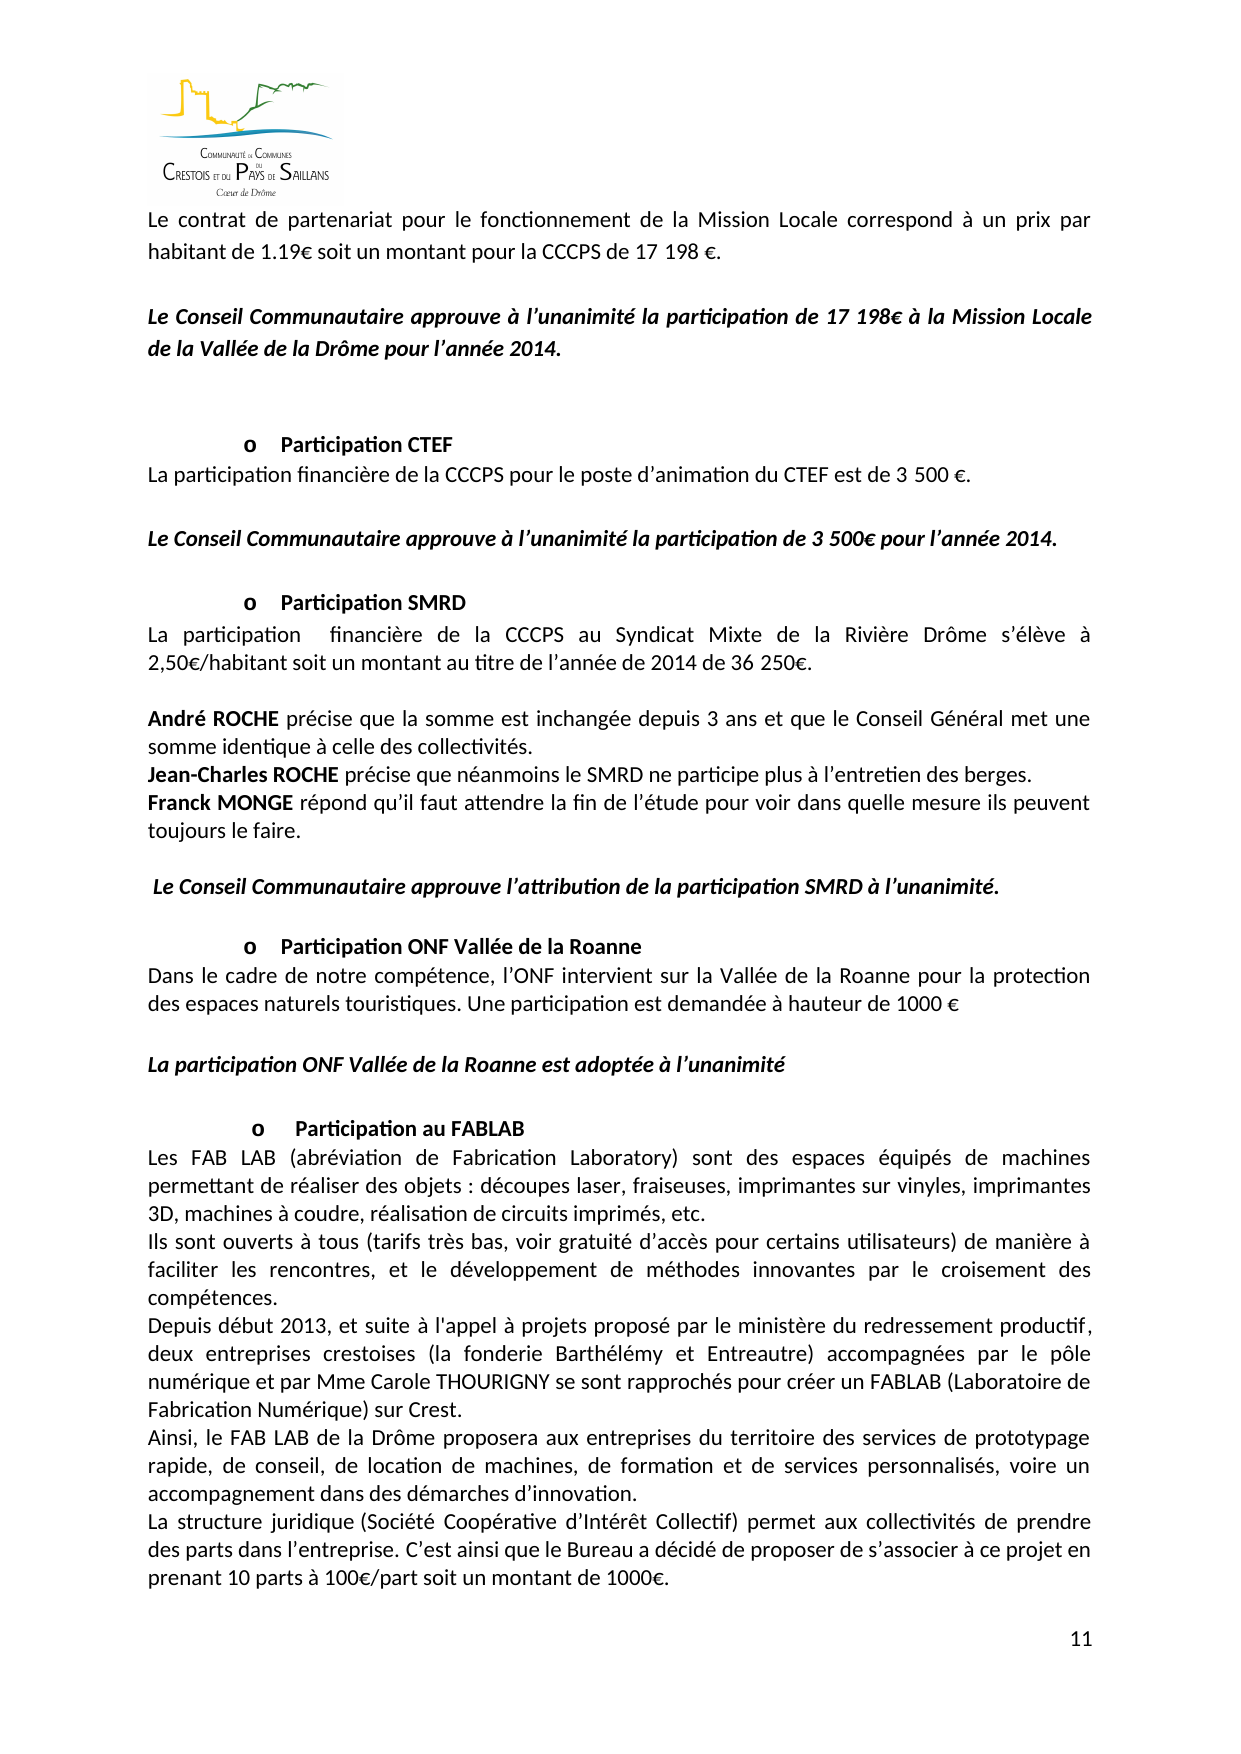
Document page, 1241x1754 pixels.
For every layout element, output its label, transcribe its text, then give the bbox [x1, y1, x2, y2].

picture [147, 73, 344, 206]
text La participation financière de la CCCPS au Syndicat Mixte de la Rivière Drôme s’élève à 2,50€/habitant soit un montant au titre de l’année de 2014 de 36 250€. [148, 620, 1092, 676]
text Depuis début 2013, et suite à l'appel à projets proposé par le ministère du redressement productif, deux entreprises crestoises (la fonderie Barthélémy et Entreautre) accompagnées par le pôle numérique et par Mme Carole THOURIGNY se sont rapprochés pour créer un FABLAB (Laboratoire de Fabrication Numérique) sur Crest. [148, 1311, 1092, 1423]
text Jean-Charles ROCHE précise que néanmoins le SMRD ne participe plus à l’entretien des berges. [148, 760, 1092, 788]
list Participation SMRD [243, 588, 1092, 618]
list Participation ONF Vallée de la Roanne [243, 932, 1092, 961]
text Le Conseil Communautaire approuve à l’unanimité la participation de 3 500€ pour l’année 2014. [148, 524, 1092, 552]
text Ainsi, le FAB LAB de la Drôme proposera aux entreprises du territoire des services de prototypage rapide, de conseil, de location de machines, de formation et de services personnalisés, voire un accompagnement dans des démarches d’innovation. [148, 1423, 1092, 1507]
text Franck MONGE répond qu’il faut attendre la fin de l’étude pour voir dans quelle mesure ils peuvent toujours le faire. [148, 788, 1092, 844]
text La structure juridique (Société Coopérative d’Intérêt Collectif) permet aux collectivités de prendre des parts dans l’entreprise. C’est ainsi que le Bureau a décidé de proposer de s’associer à ce projet en prenant 10 parts à 100€/part soit un montant de 1000€. [148, 1507, 1092, 1592]
text Ils sont ouverts à tous (tarifs très bas, voir gratuité d’accès pour certains utilisateurs) de manière à faciliter les rencontres, et le développement de méthodes innovantes par le croisement des compétences. [148, 1227, 1092, 1311]
list Participation CTEF [243, 431, 1092, 460]
text La participation financière de la CCCPS pour le poste d’animation du CTEF est de 3 500 €. [148, 460, 1092, 488]
text Le Conseil Communautaire approuve à l’unanimité la participation de 17 198€ à la Mission Locale de la Vallée de la Drôme pour l’année 2014. [148, 302, 1092, 362]
text André ROCHE précise que la somme est inchangée depuis 3 ans et que le Conseil Général met une somme identique à celle des collectivités. [148, 704, 1092, 760]
text Le Conseil Communautaire approuve l’attribution de la participation SMRD à l’unanimité. [148, 872, 1092, 900]
text Les FAB LAB (abréviation de Fabrication Laboratory) sont des espaces équipés de machines permettant de réaliser des objets : découpes laser, fraiseuses, imprimantes sur vinyles, imprimantes 3D, machines à coudre, réalisation de circuits imprimés, etc. [148, 1143, 1092, 1227]
text La participation ONF Vallée de la Roanne est adoptée à l’unanimité [148, 1050, 1092, 1078]
text Le contrat de partenariat pour le fonctionnement de la Mission Locale correspond à un prix par habitant de 1.19€ soit un montant pour la CCCPS de 17 198 €. [148, 205, 1092, 265]
text Dans le cadre de notre compétence, l’ONF intervient sur la Vallée de la Roanne pour la protection des espaces naturels touristiques. Une participation est demandée à hauteur de 1000 € [148, 961, 1092, 1017]
list Participation au FABLAB [223, 1114, 1092, 1143]
